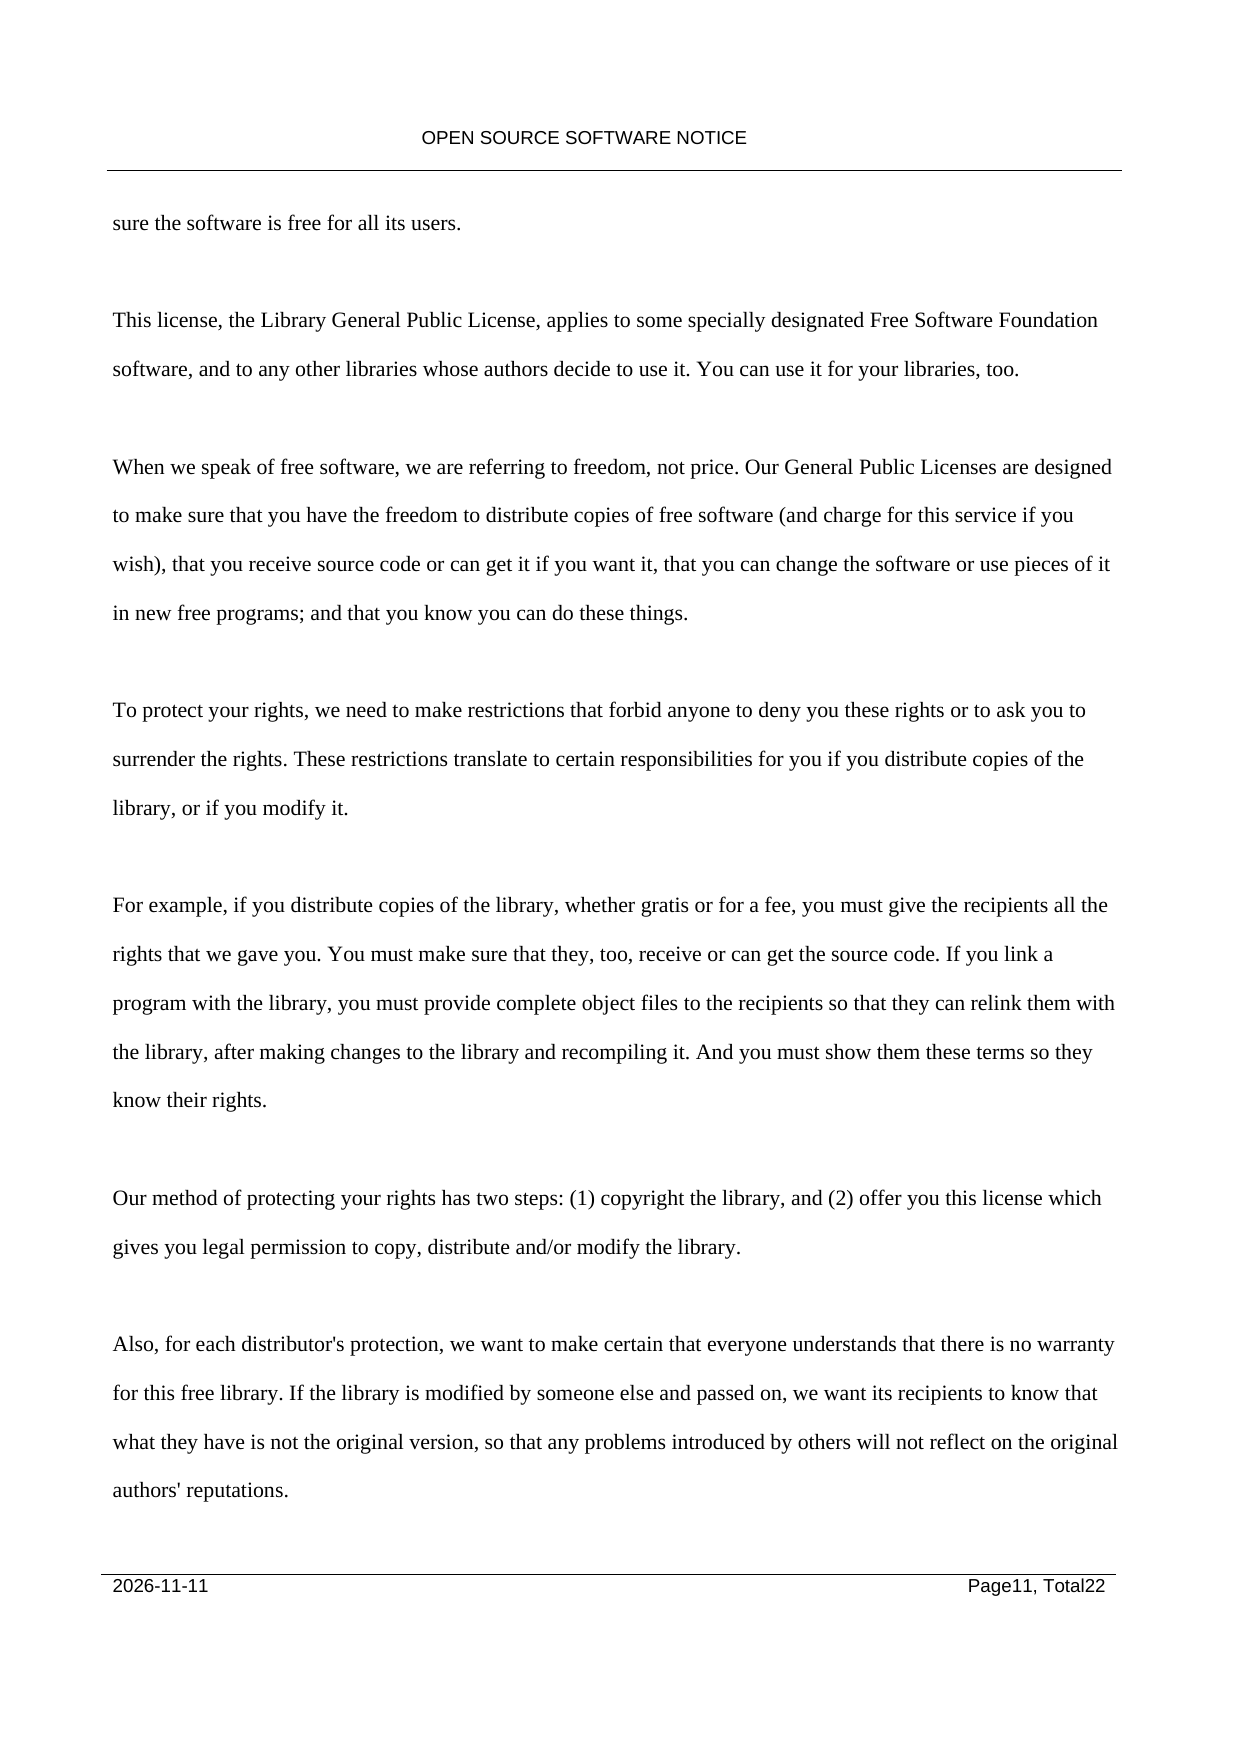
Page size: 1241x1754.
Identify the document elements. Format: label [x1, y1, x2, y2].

text [112, 206, 1128, 1506]
